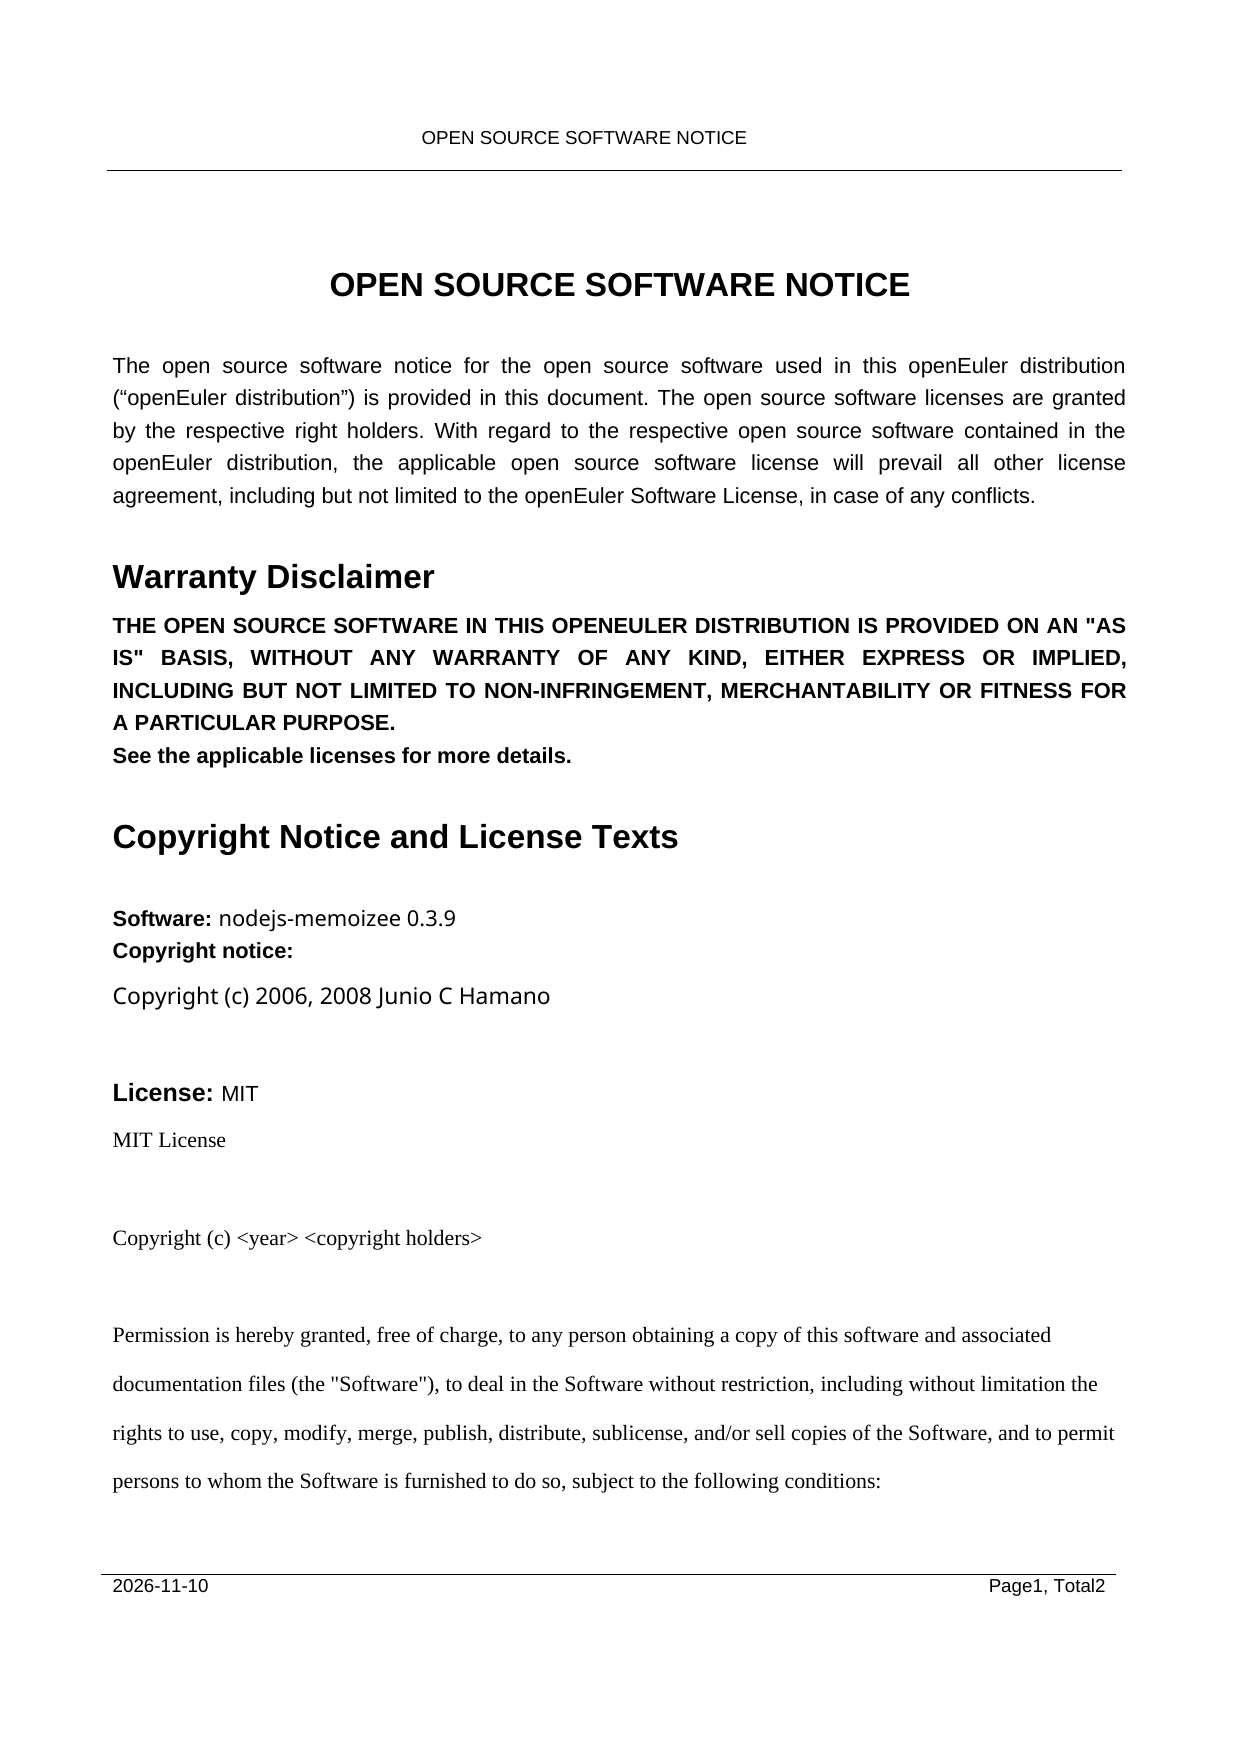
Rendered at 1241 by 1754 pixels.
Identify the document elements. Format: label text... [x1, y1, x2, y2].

text Copyright (c) 2006, 2008 Junio C Hamano [112, 979, 1128, 1060]
text THE OPEN SOURCE SOFTWARE IN THIS OPENEULER DISTRIBUTION IS PROVIDED ON AN "AS IS" BASIS, WITHOUT ANY WARRANTY OF ANY KIND, EITHER EXPRESS OR IMPLIED, INCLUDING BUT NOT LIMITED TO NON-INFRINGEMENT, MERCHANTABILITY OR FITNESS FOR A PARTICULAR PURPOSE. See the applicable licenses for more details. [112, 609, 1128, 771]
text Copyright Notice and License Texts [112, 804, 1128, 869]
text OPEN SOURCE SOFTWARE NOTICE [112, 251, 1128, 316]
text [112, 1123, 1128, 1497]
text Software: nodejs-memoizee 0.3.9 [112, 901, 1128, 934]
text License: MIT [112, 1077, 1128, 1109]
text Copyright notice: [112, 934, 1128, 966]
text Warranty Disclaimer [112, 544, 1128, 609]
text The open source software notice for the open source software used in this openEuler distribution (“openEuler distribution”) is provided in this document. The open source software licenses are granted by the respective right holders. With regard to the respective open source software contained in the openEuler distribution, the applicable open source software license will prevail all other license agreement, including but not limited to the openEuler Software License, in case of any conflicts. [112, 349, 1128, 511]
